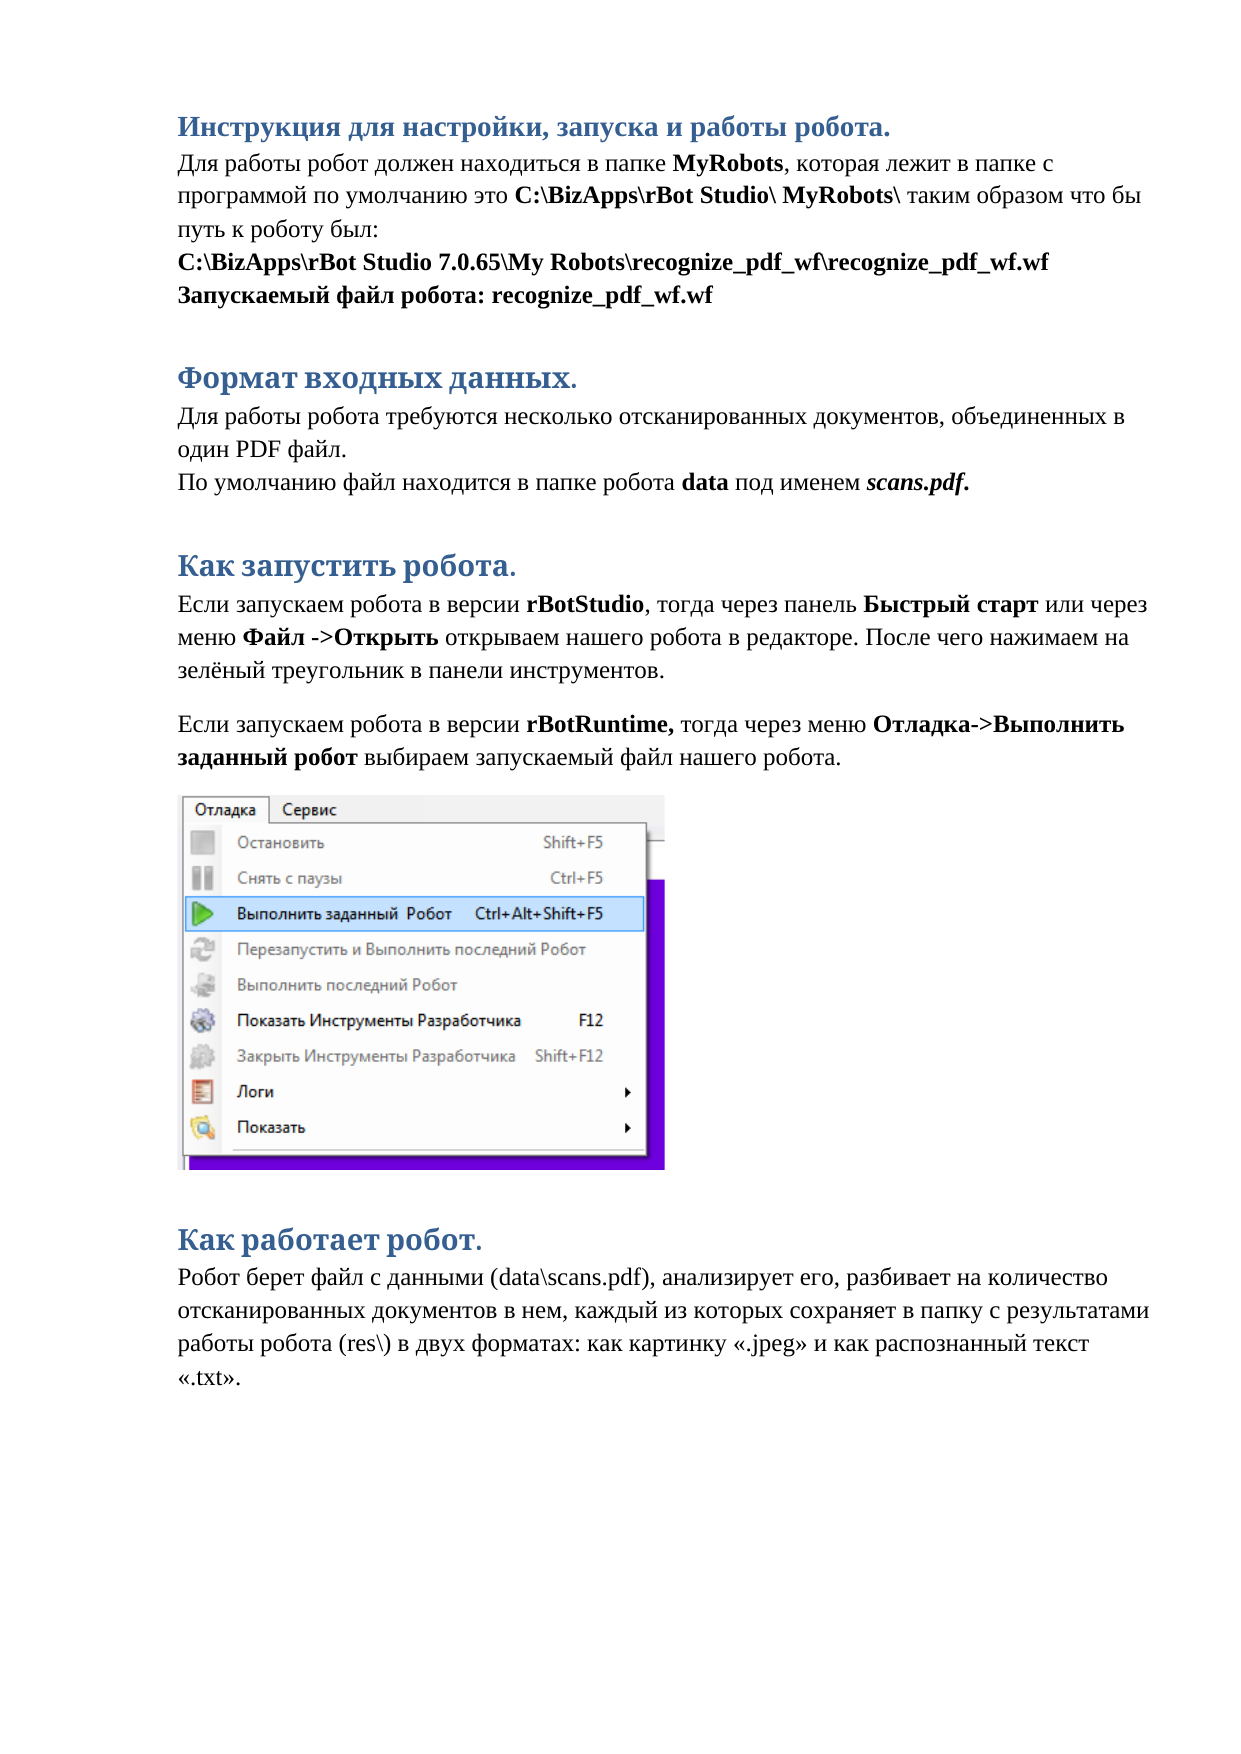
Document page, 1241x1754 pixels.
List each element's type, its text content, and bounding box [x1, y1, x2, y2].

subtitle Как запустить робота. [177, 550, 1152, 584]
text Запускаемый файл робота: recognize_pdf_wf.wf [177, 280, 1152, 308]
subtitle Формат входных данных. [177, 363, 1152, 396]
text C:\BizApps\rBot Studio 7.0.65\My Robots\recognize_pdf_wf\recognize_pdf_wf.wf [177, 247, 1152, 275]
picture [177, 795, 665, 1170]
text Робот берет файл с данными (data\scans.pdf), анализирует его, разбивает на количество отсканированных документов в нем, каждый из которых сохраняет в папку с результатами работы робота (res\) в двух форматах: как картинку «.jpeg» и как распознанный текст «.txt». [177, 1262, 1152, 1390]
text Для работы робот должен находиться в папке MyRobots, которая лежит в папке с программой по умолчанию это C:\BizApps\rBot Studio\ MyRobots\ таким образом что бы путь к роботу был: [177, 148, 1152, 242]
text По умолчанию файл находится в папке робота data под именем scans.pdf. [177, 467, 1152, 496]
text Если запускаем робота в версии rBotRuntime, тогда через меню Отладка->Выполнить заданный робот выбираем запускаемый файл нашего робота. [177, 709, 1152, 771]
subtitle Как работает робот. [177, 1224, 1152, 1257]
subtitle Инструкция для настройки, запуска и работы робота. [177, 109, 1152, 143]
text Для работы робота требуются несколько отсканированных документов, объединенных в один PDF файл. [177, 401, 1152, 463]
text Если запускаем робота в версии rBotStudio, тогда через панель Быстрый старт или через меню Файл ->Открыть открываем нашего робота в редакторе. После чего нажимаем на зелёный треугольник в панели инструментов. [177, 589, 1152, 684]
